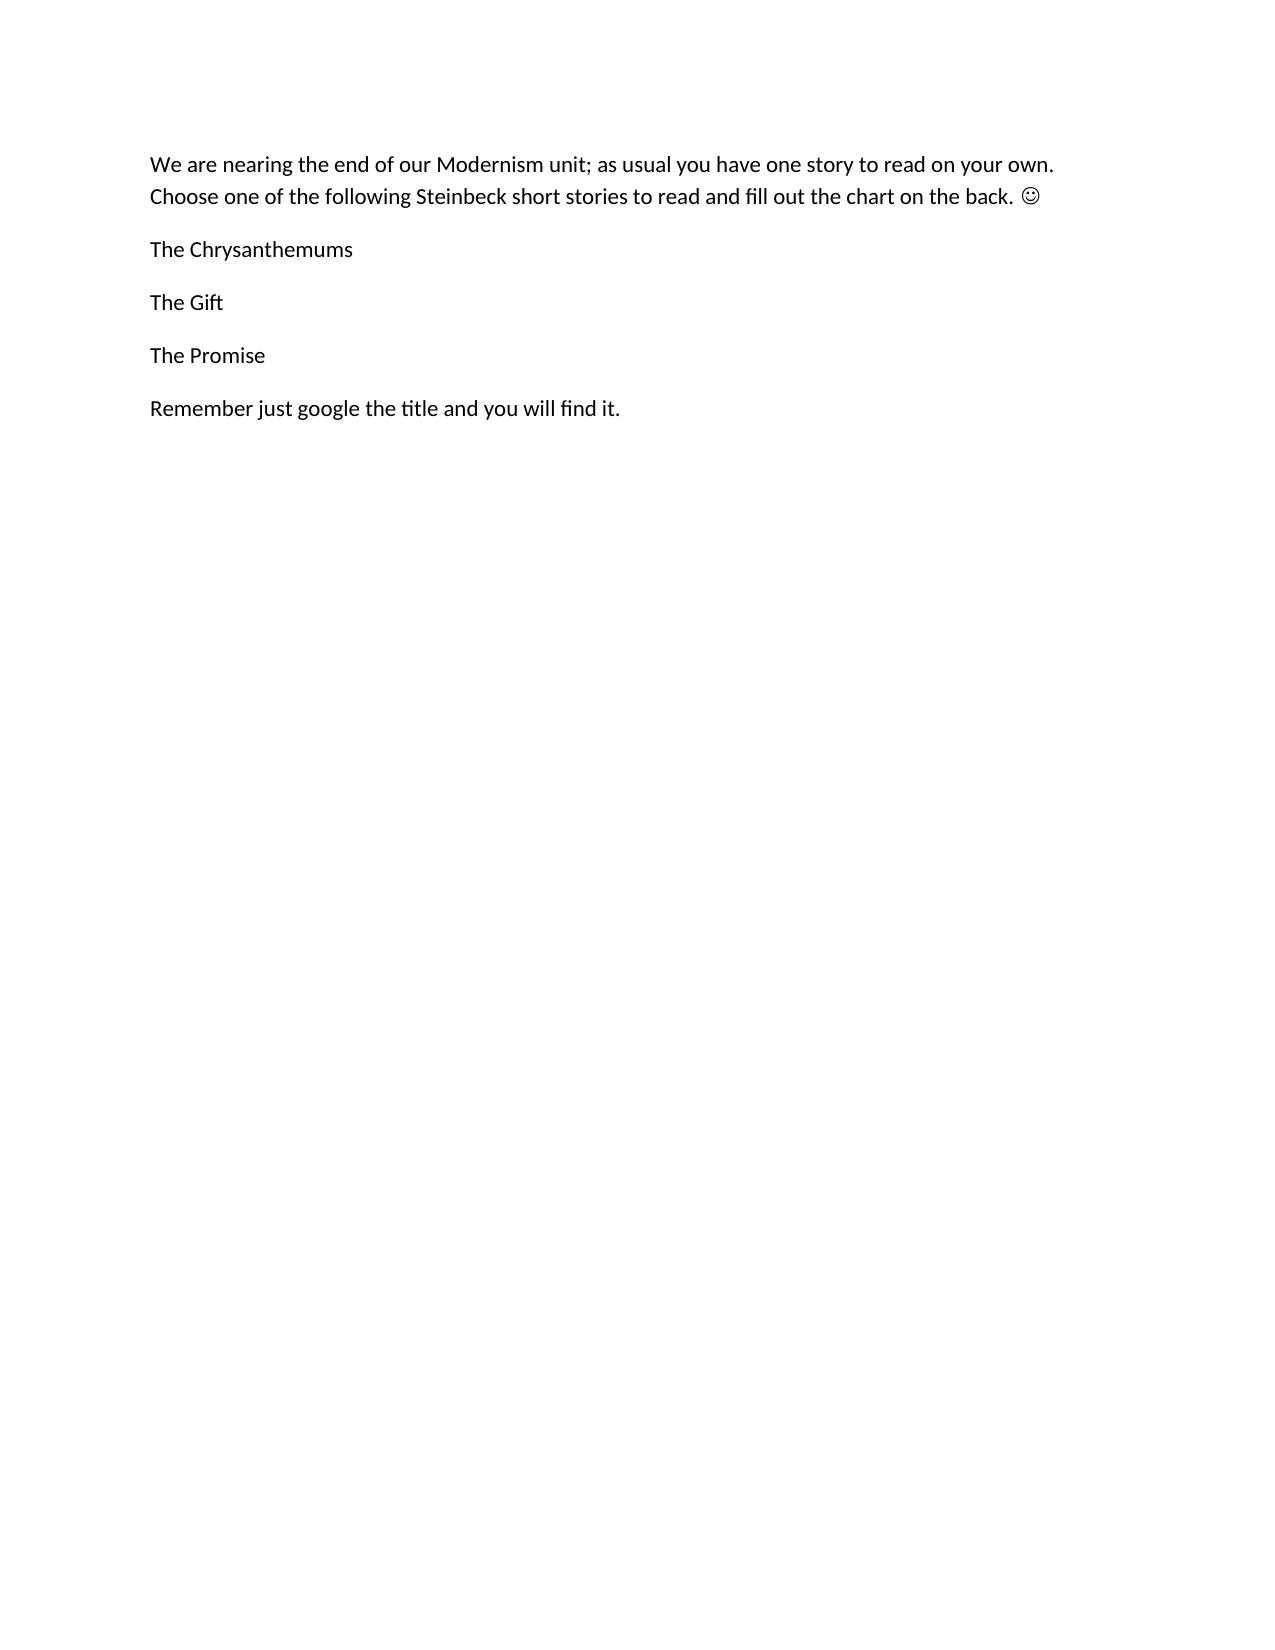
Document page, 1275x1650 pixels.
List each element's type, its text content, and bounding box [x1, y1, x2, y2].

text Remember just google the title and you will find it. [150, 394, 1125, 422]
text We are nearing the end of our Modernism unit; as usual you have one story to read on your own. Choose one of the following Steinbeck short stories to read and fill out the chart on the back. [150, 150, 1125, 210]
text The Gift [150, 288, 1125, 316]
text The Chrysanthemums [150, 235, 1125, 263]
text The Promise [150, 341, 1125, 369]
